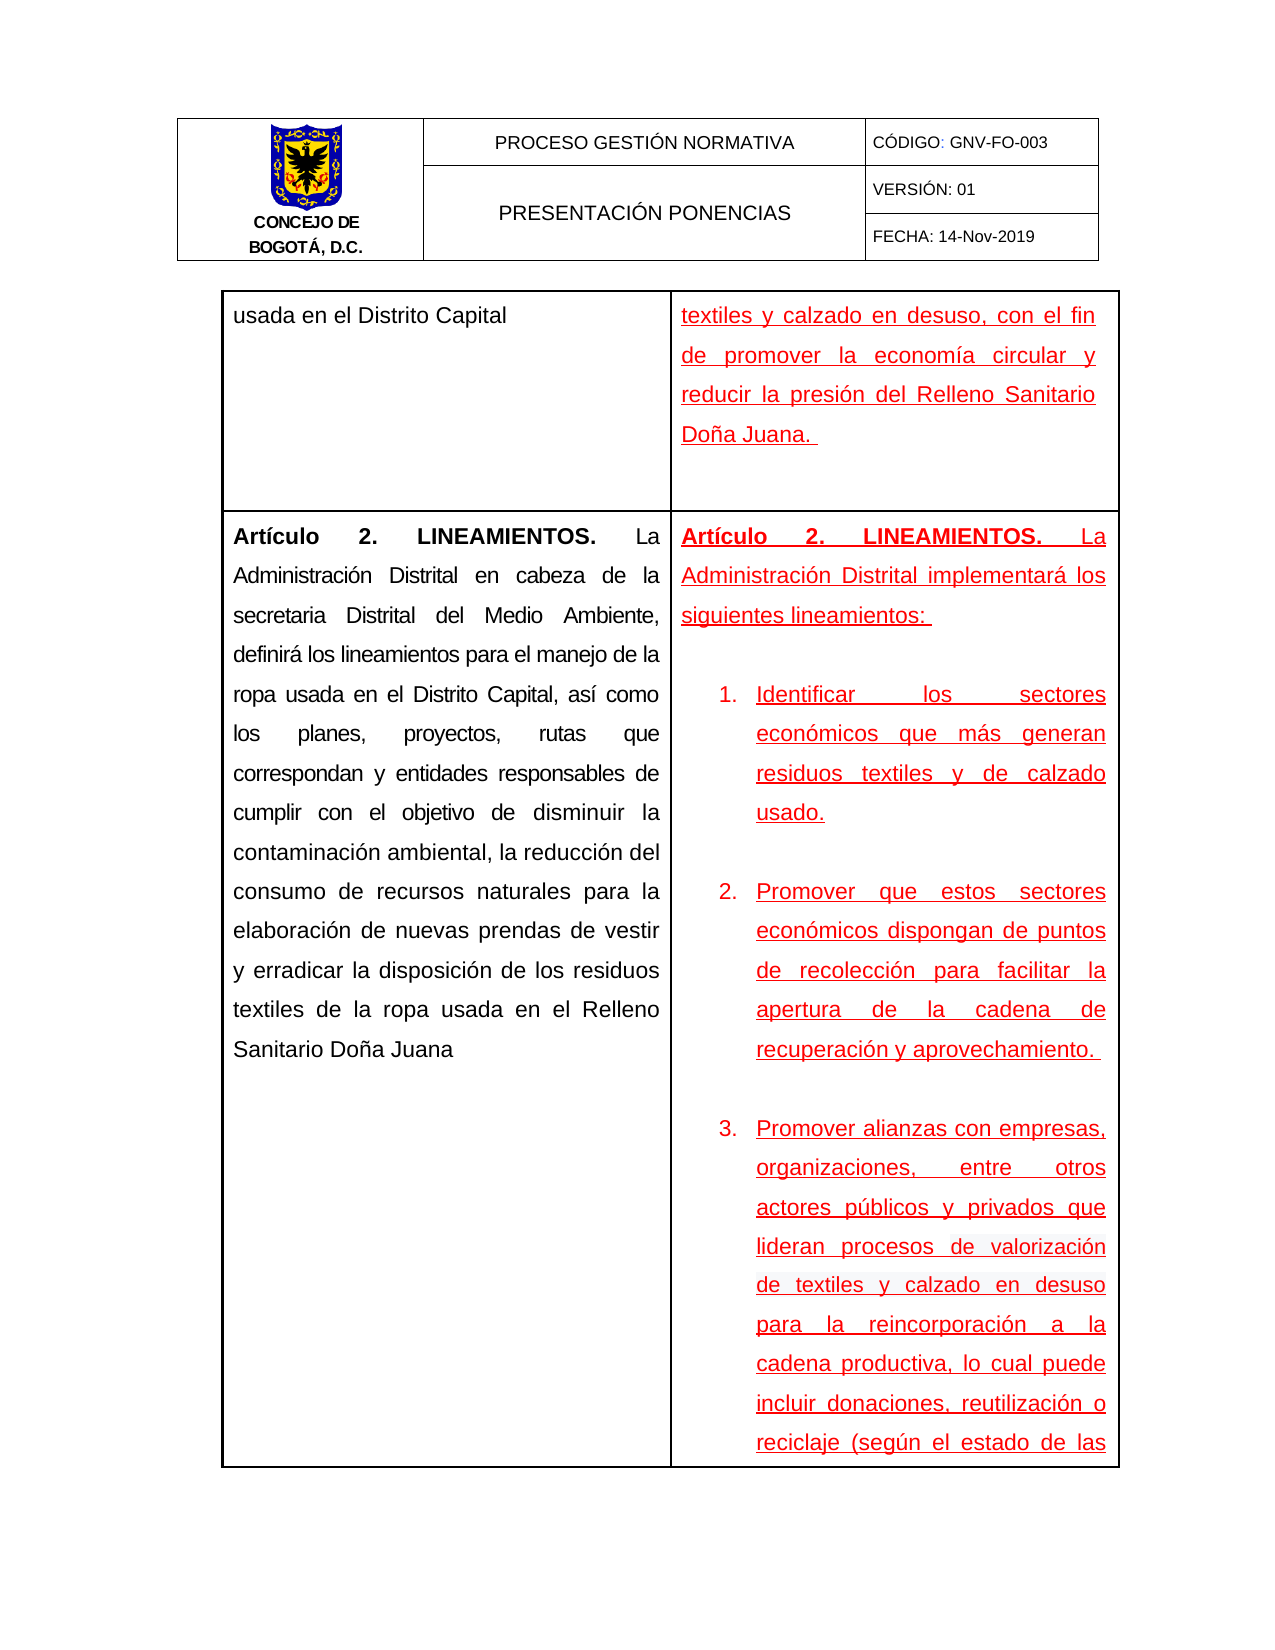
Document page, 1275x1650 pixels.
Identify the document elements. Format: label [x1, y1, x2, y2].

table_cell [224, 512, 670, 1466]
table_cell [672, 292, 1118, 510]
table_cell [224, 292, 670, 510]
table_cell [672, 512, 1118, 1466]
